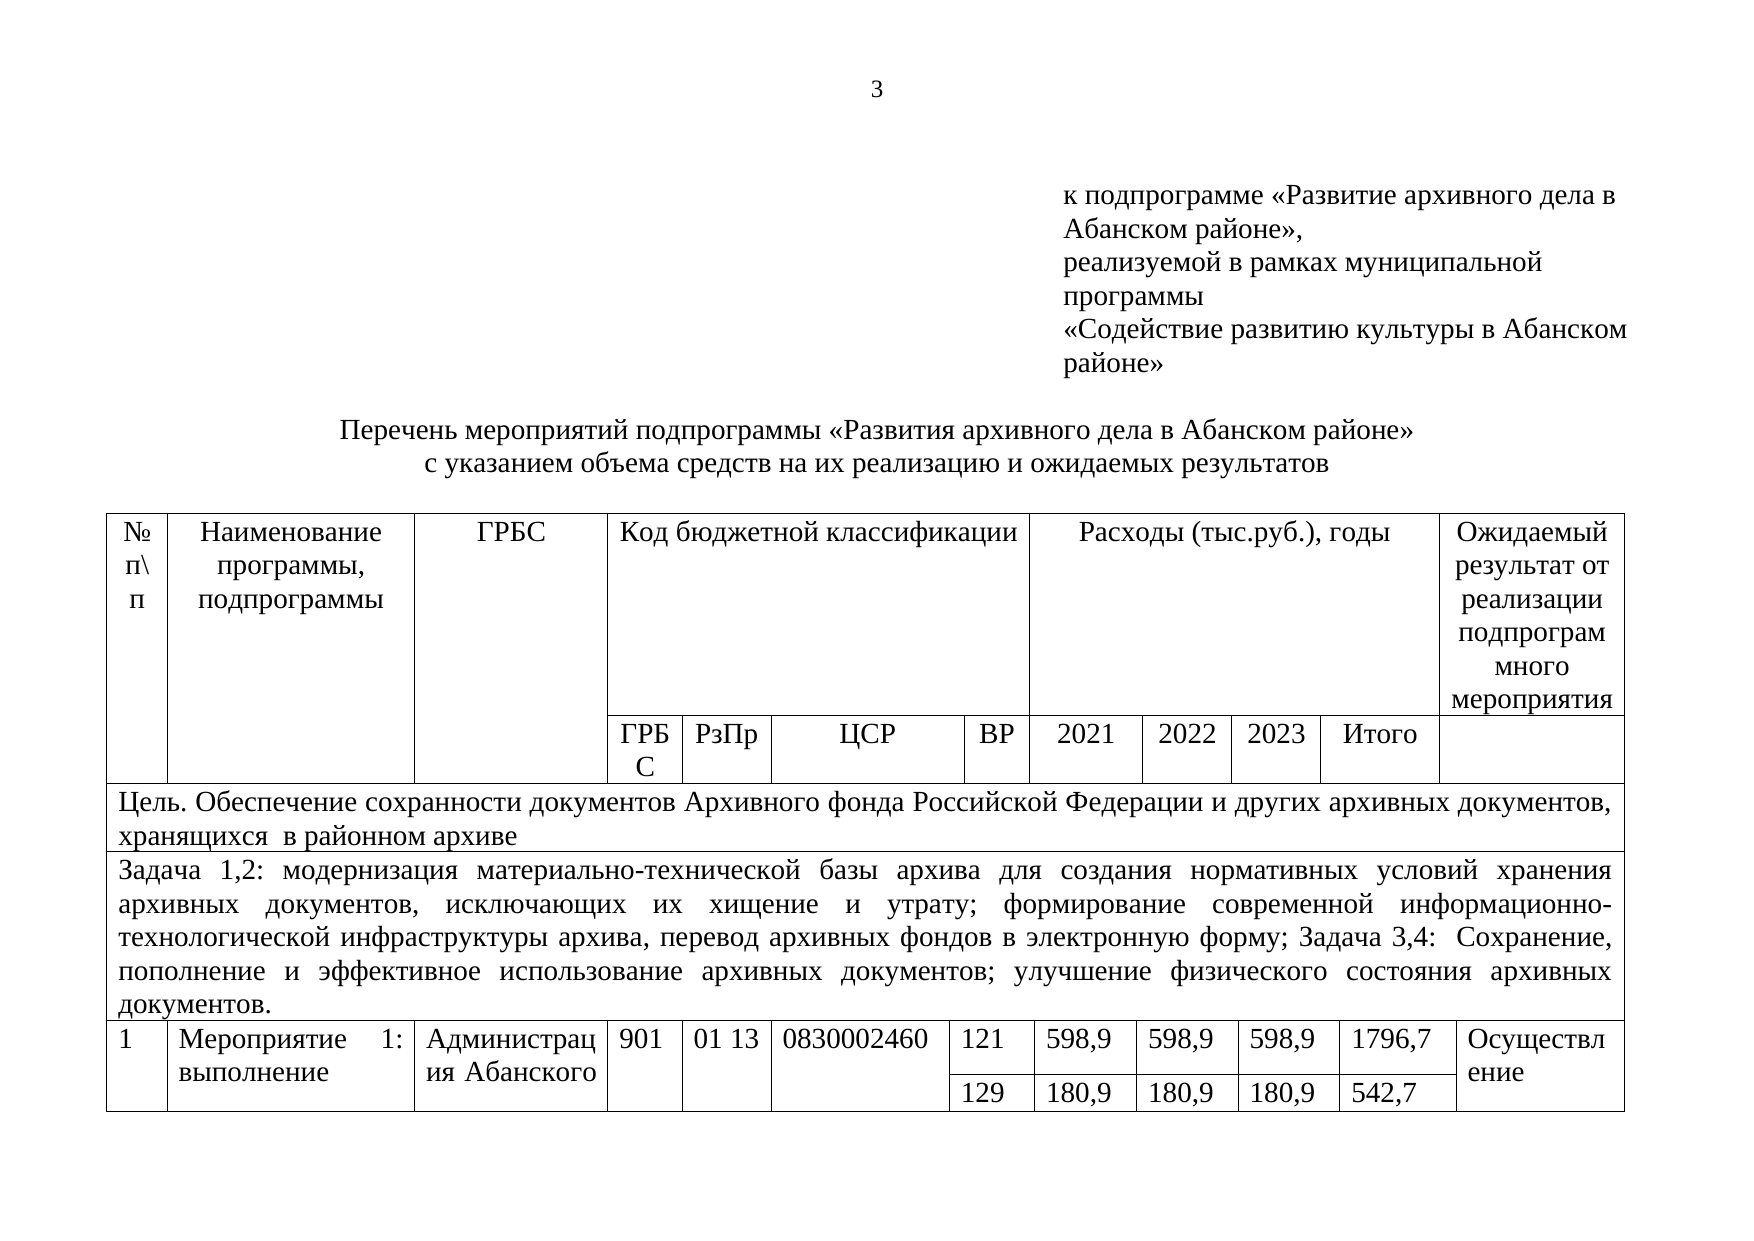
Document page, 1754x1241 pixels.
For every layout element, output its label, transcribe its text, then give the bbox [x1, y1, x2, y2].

table_cell 1 [107, 1021, 167, 1111]
table_cell 598,9 [1035, 1021, 1136, 1074]
table_cell 598,9 [1137, 1021, 1238, 1074]
text с указанием объема средств на их реализацию и ожидаемых результатов [118, 446, 1636, 479]
text к подпрограмме «Развитие архивного дела в Абанском районе», [1063, 177, 1636, 244]
table_header ГРБС [415, 514, 607, 783]
table_cell ВР [965, 716, 1029, 783]
table_cell 1796,7 [1340, 1021, 1456, 1074]
table_cell 0830002460 [772, 1021, 949, 1111]
table_cell ГРБС [608, 716, 682, 783]
table_cell Осуществление деятельности архивного отдела [1457, 1021, 1624, 1111]
table_cell 180,9 [1035, 1075, 1136, 1111]
table_cell ЦСР [772, 716, 964, 783]
table_cell 129 [950, 1075, 1034, 1111]
table_cell 598,9 [1239, 1021, 1339, 1074]
table_cell 901 [608, 1021, 682, 1111]
table_cell РзПр [683, 716, 771, 783]
table_cell 2023 [1232, 716, 1320, 783]
table_header № п\п [107, 514, 167, 783]
table_cell 180,9 [1239, 1075, 1339, 1111]
table_cell 2022 [1143, 716, 1231, 783]
text Перечень мероприятий подпрограммы «Развития архивного дела в Абанском районе» [118, 412, 1636, 446]
table_cell [1440, 716, 1624, 783]
table_cell Мероприятие 1: выполнение функций государственными органами, органами местного самоуправления [168, 1021, 414, 1111]
table_cell Задача 1,2: модернизация материально-технической базы архива для создания нормативных условий хранения архивных документов, исключающих их хищение и утрату; формирование современной информационно-технологической инфраструктуры архива, перевод архивных фондов в электронную форму; Задача 3,4: Сохранение, пополнение и эффективное использование архивных документов; улучшение физического состояния архивных документов. [107, 852, 1624, 1020]
table_header Код бюджетной классификации [608, 514, 1029, 715]
table_cell 01 13 [683, 1021, 771, 1111]
table_cell 542,7 [1340, 1075, 1456, 1111]
table_header Наименование программы, подпрограммы [168, 514, 414, 783]
table_cell 121 [950, 1021, 1034, 1074]
table_cell Администрация Абанского района [415, 1021, 607, 1111]
table_cell Итого [1321, 716, 1439, 783]
table_header Расходы (тыс.руб.), годы [1030, 514, 1439, 715]
table_cell 2021 [1030, 716, 1142, 783]
table_cell Цель. Обеспечение сохранности документов Архивного фонда Российской Федерации и других архивных документов, хранящихся в районном архиве [107, 784, 1624, 851]
text реализуемой в рамках муниципальной программы [1063, 244, 1636, 311]
table_cell 180,9 [1137, 1075, 1238, 1111]
table_header Ожидаемый результат от реализации подпрограммного мероприятия [1440, 514, 1624, 715]
text «Содействие развитию культуры в Абанском районе» [1063, 311, 1636, 378]
